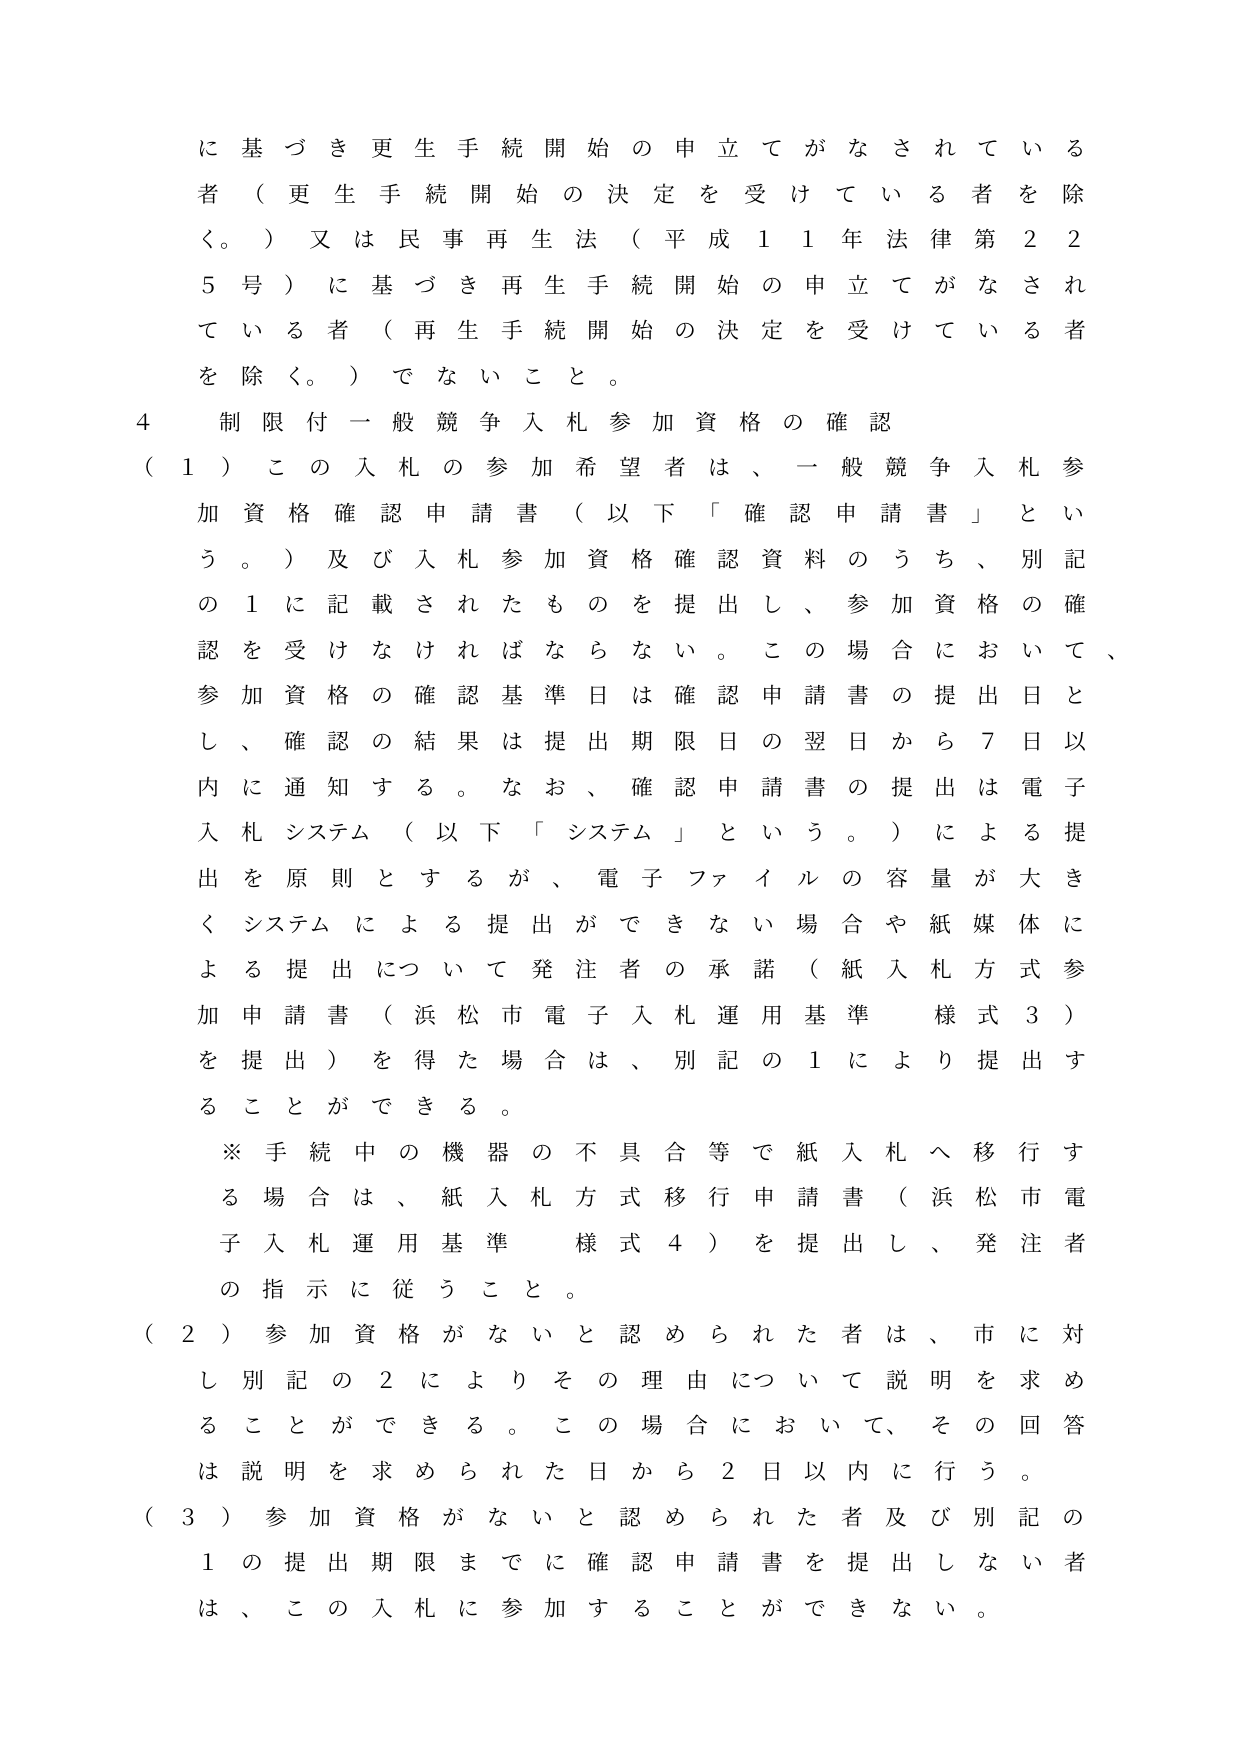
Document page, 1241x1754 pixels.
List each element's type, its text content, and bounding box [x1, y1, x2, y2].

text ４ 制限付一般競争入札参加資格の確認 [133, 398, 1108, 443]
text ※手続中の機器の不具合等で紙入札へ移行する場合は、紙入札方式移行申請書（浜松市電子入札運用基準 様式４）を提出し、発注者の指示に従うこと。 [133, 1128, 1108, 1310]
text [133, 124, 1108, 398]
text （３）参加資格がないと認められた者及び別記の１の提出期限までに確認申請書を提出しない者は、この入札に参加することができない。 [133, 1493, 1108, 1630]
text （１）この入札の参加希望者は、一般競争入札参加資格確認申請書（以下「確認申請書」という。）及び入札参加資格確認資料のうち、別記の１に記載されたものを提出し、参加資格の確認を受けなければならない。この場合において、参加資格の確認基準日は確認申請書の提出日とし、確認の結果は提出期限日の翌日から７日以内に通知する。なお、確認申請書の提出は電子入札システム（以下「システム」という。）による提出を原則とするが、電子ファイルの容量が大きくシステムによる提出ができない場合や紙媒体による提出について発注者の承諾（紙入札方式参加申請書（浜松市電子入札運用基準 様式３）を提出）を得た場合は、別記の１により提出することができる。 [133, 443, 1108, 1128]
text （２）参加資格がないと認められた者は、市に対し別記の２によりその理由について説明を求めることができる。この場合において、その回答は説明を求められた日から２日以内に行う。 [133, 1310, 1108, 1493]
